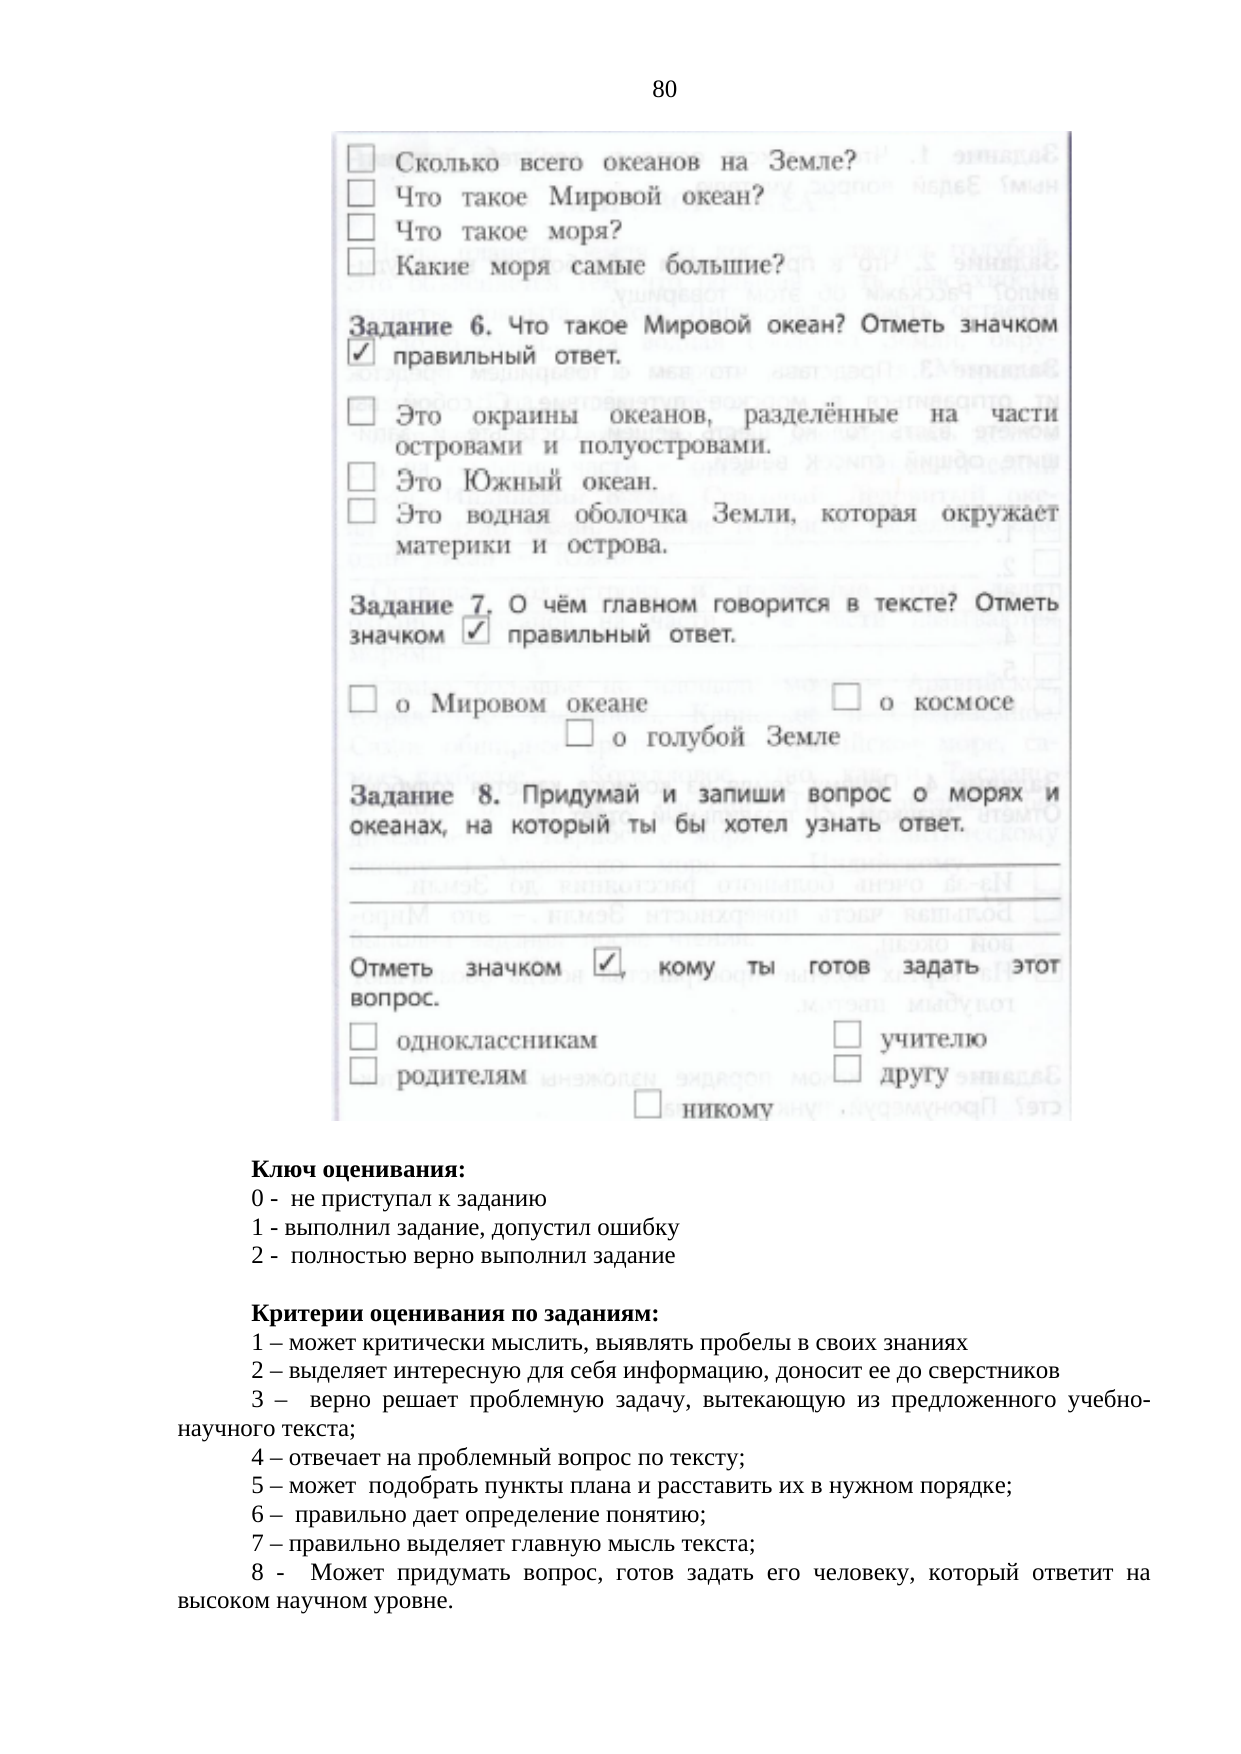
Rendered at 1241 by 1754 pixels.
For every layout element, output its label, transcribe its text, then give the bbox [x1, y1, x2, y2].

text 4 – отвечает на проблемный вопрос по тексту; [177, 1442, 1152, 1471]
text Ключ оценивания: [177, 1154, 1152, 1183]
text 3 – верно решает проблемную задачу, вытекающую из предложенного учебно-научного текста; [177, 1384, 1152, 1442]
text 1 – может критически мыслить, выявлять пробелы в своих знаниях [177, 1327, 1152, 1356]
text 0 - не приступал к заданию [177, 1183, 1152, 1212]
text 7 – правильно выделяет главную мысль текста; [177, 1528, 1152, 1557]
text 1 - выполнил задание, допустил ошибку [177, 1212, 1152, 1241]
text 6 – правильно дает определение понятию; [177, 1499, 1152, 1528]
text 5 – может подобрать пункты плана и расставить их в нужном порядке; [177, 1471, 1152, 1499]
picture [331, 131, 1072, 1121]
text 8 - Может придумать вопрос, готов задать его человеку, который ответит на высоком научном уровне. [177, 1557, 1152, 1614]
text 2 – выделяет интересную для себя информацию, доносит ее до сверстников [177, 1356, 1152, 1384]
text 2 - полностью верно выполнил задание [177, 1241, 1152, 1269]
text Критерии оценивания по заданиям: [177, 1298, 1152, 1327]
